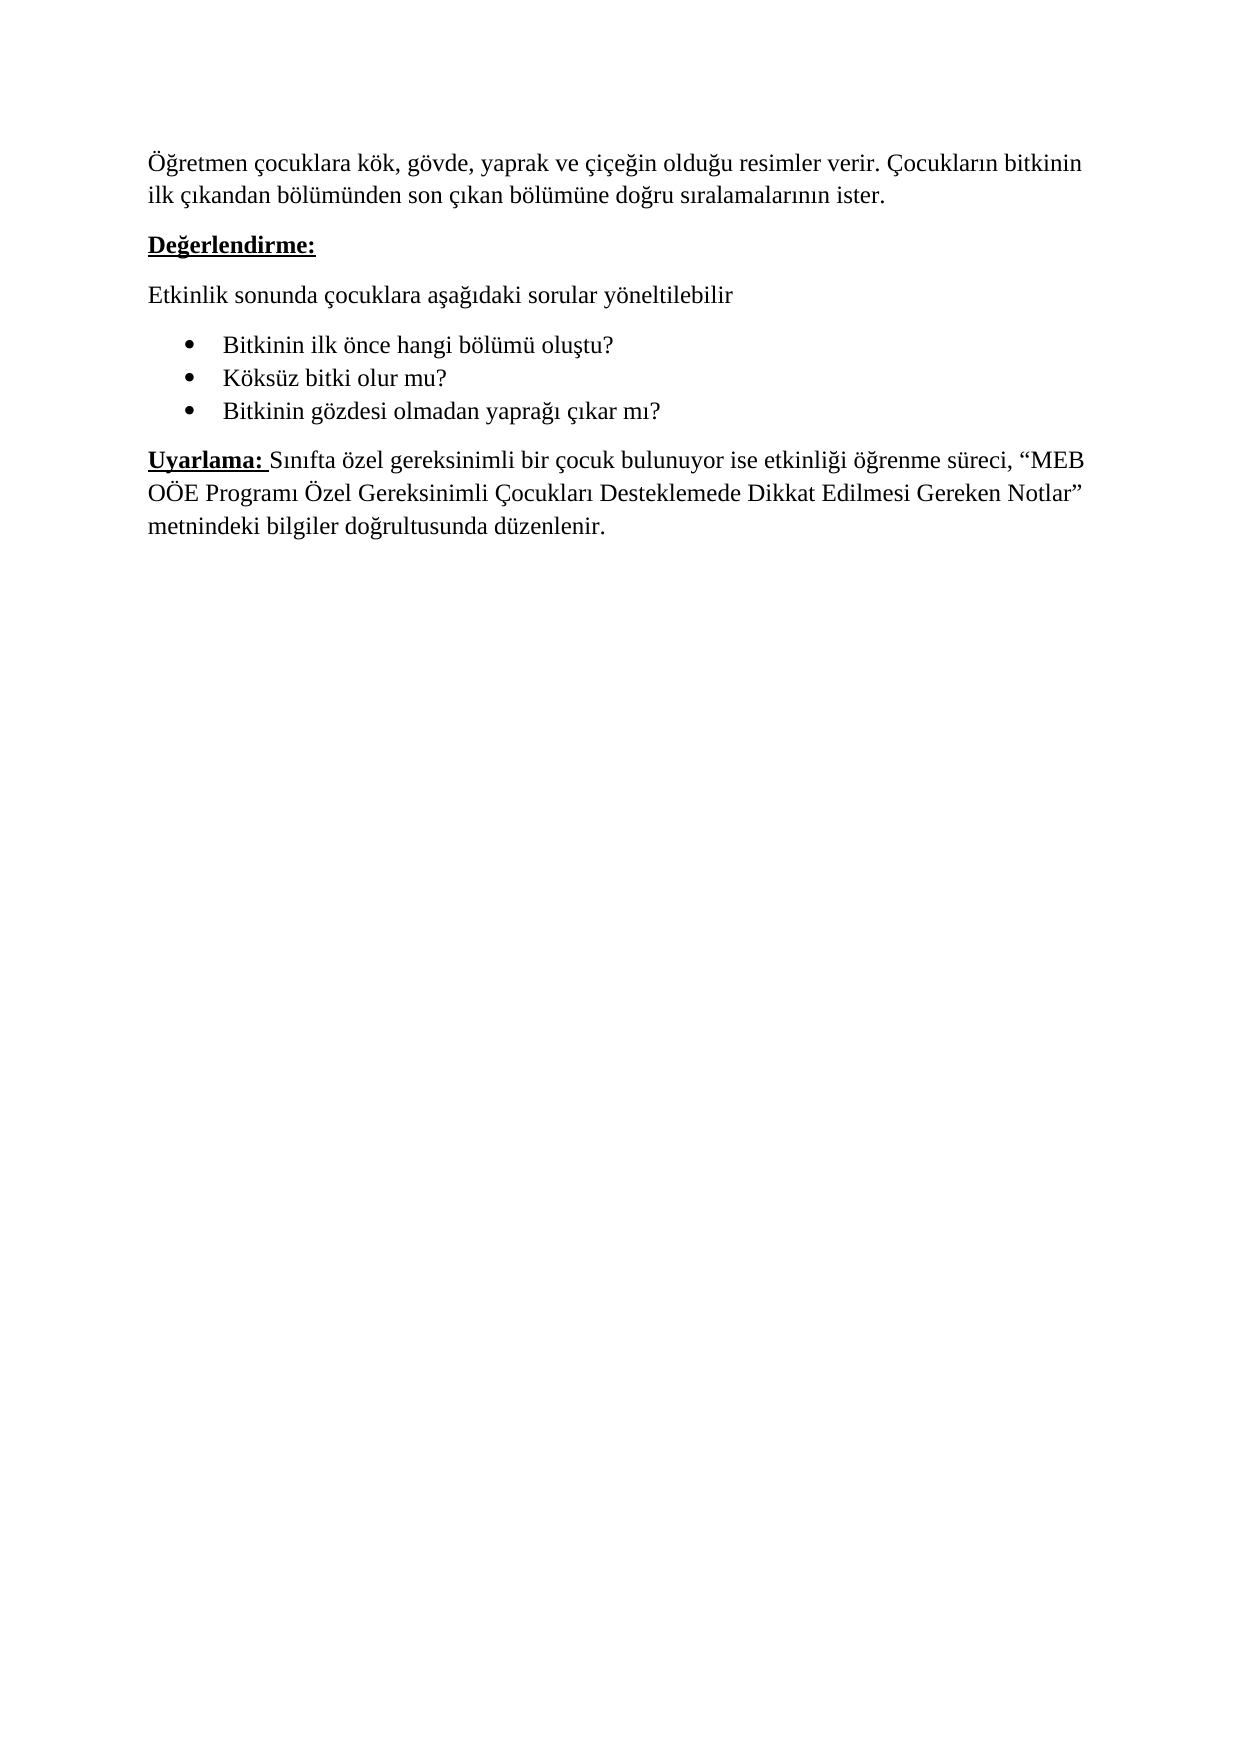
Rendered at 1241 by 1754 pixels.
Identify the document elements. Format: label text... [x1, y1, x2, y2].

text Uyarlama: Sınıfta özel gereksinimli bir çocuk bulunuyor ise etkinliği öğrenme süreci, “MEB OÖE Programı Özel Gereksinimli Çocukları Desteklemede Dikkat Edilmesi Gereken Notlar” metnindeki bilgiler doğrultusunda düzenlenir. [148, 445, 1093, 540]
list Bitkinin ilk önce hangi bölümü oluştu? [185, 330, 1093, 358]
text Etkinlik sonunda çocuklara aşağıdaki sorular yöneltilebilir [148, 280, 1093, 309]
list Köksüz bitki olur mu? [185, 363, 1093, 391]
text Değerlendirme: [148, 230, 1093, 259]
list Bitkinin gözdesi olmadan yaprağı çıkar mı? [185, 396, 1093, 424]
text Öğretmen çocuklara kök, gövde, yaprak ve çiçeğin olduğu resimler verir. Çocukların bitkinin ilk çıkandan bölümünden son çıkan bölümüne doğru sıralamalarının ister. [148, 148, 1093, 209]
